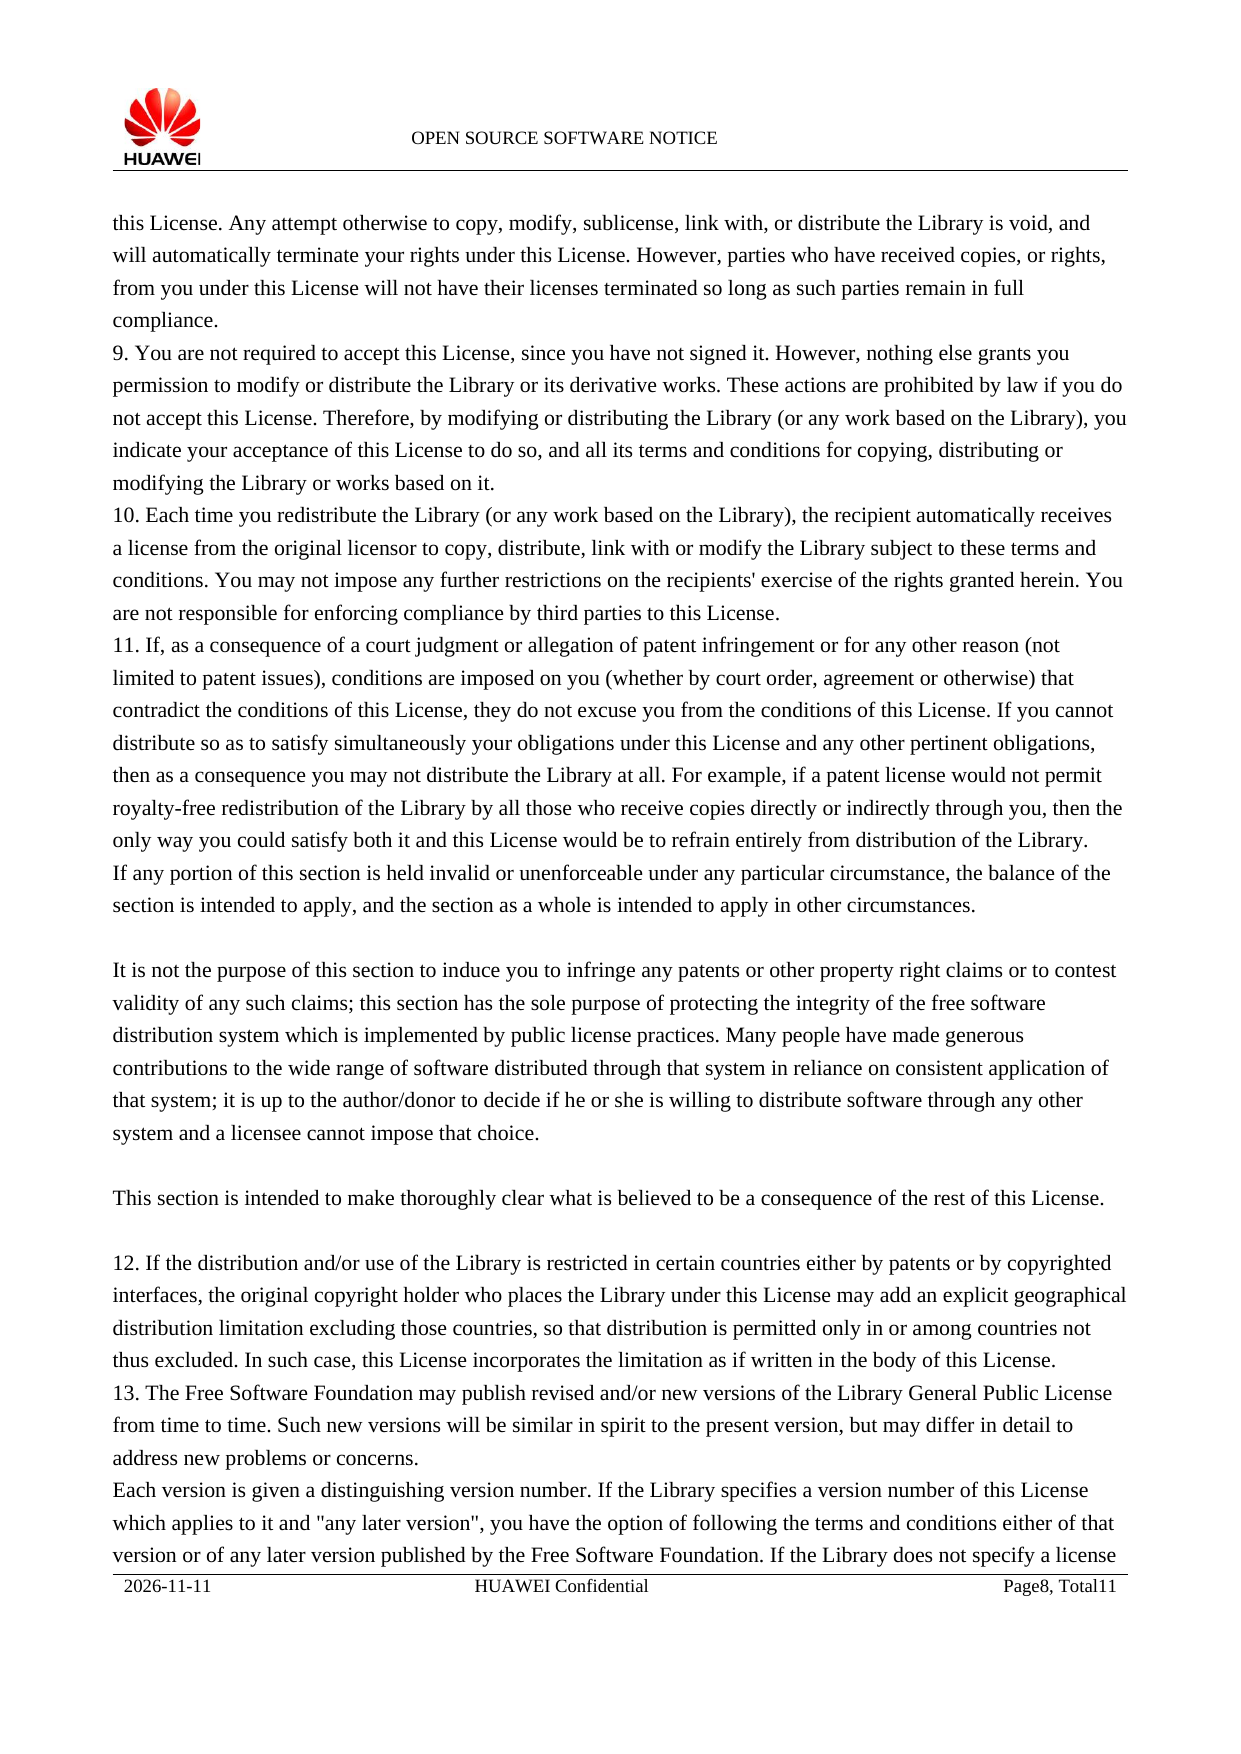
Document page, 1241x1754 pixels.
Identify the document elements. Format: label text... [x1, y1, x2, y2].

picture [124, 88, 201, 165]
